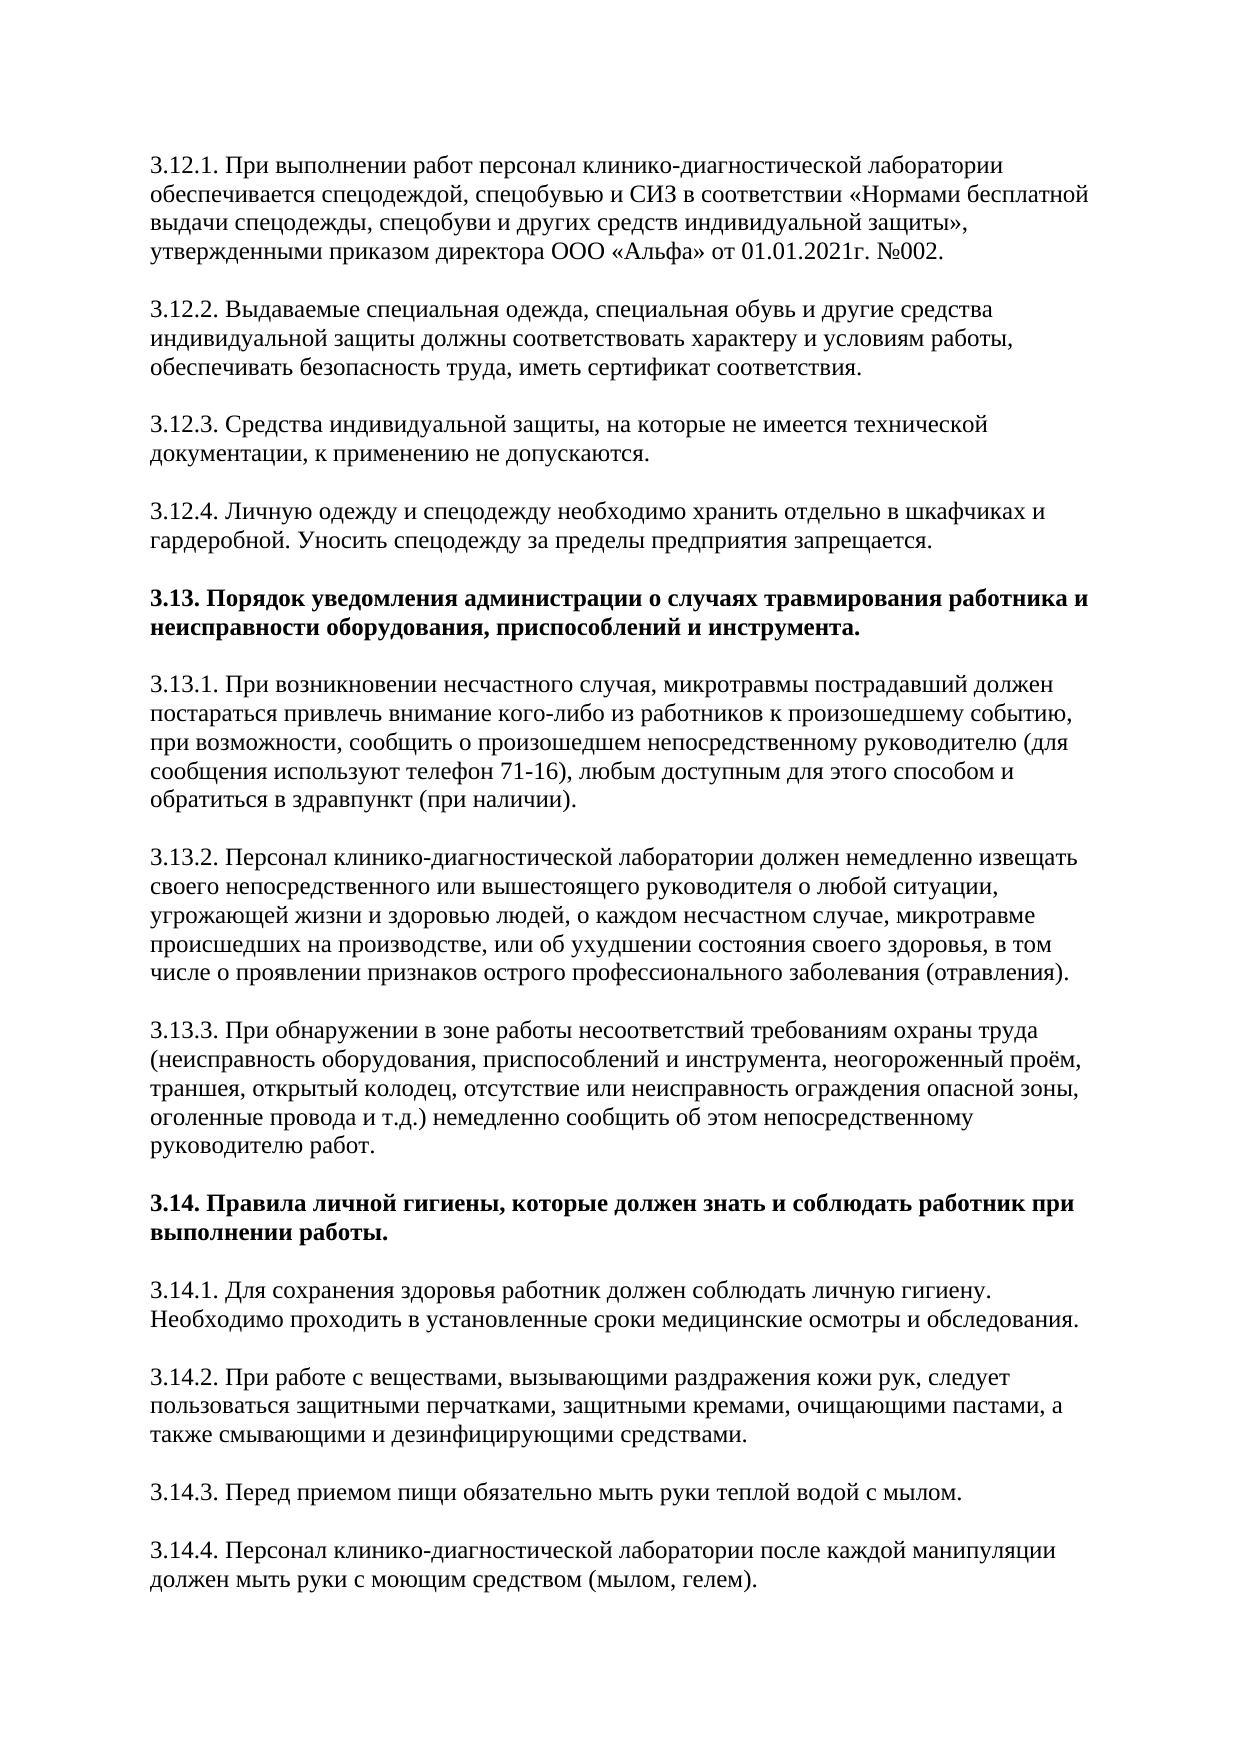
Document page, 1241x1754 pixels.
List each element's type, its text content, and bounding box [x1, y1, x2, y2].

text 3.14.1. Для сохранения здоровья работник должен соблюдать личную гигиену. Необходимо проходить в установленные сроки медицинские осмотры и обследования. [150, 1275, 1090, 1332]
text 3.13.3. При обнаружении в зоне работы несоответствий требованиям охраны труда (неисправность оборудования, приспособлений и инструмента, неогороженный проём, траншея, открытый колодец, отсутствие или неисправность ограждения опасной зоны, оголенные провода и т.д.) немедленно сообщить об этом непосредственному руководителю работ. [150, 1015, 1090, 1159]
text 3.14. Правила личной гигиены, которые должен знать и соблюдать работник при выполнении работы. [150, 1188, 1090, 1246]
text 3.13. Порядок уведомления администрации о случаях травмирования работника и неисправности оборудования, приспособлений и инструмента. [150, 583, 1090, 640]
text 3.12.4. Личную одежду и спецодежду необходимо хранить отдельно в шкафчиках и гардеробной. Уносить спецодежду за пределы предприятия запрещается. [150, 496, 1090, 554]
text 3.14.4. Персонал клинико-диагностической лаборатории после каждой манипуляции должен мыть руки с моющим средством (мылом, гелем). [150, 1535, 1090, 1592]
text 3.12.2. Выдаваемые специальная одежда, специальная обувь и другие средства индивидуальной защиты должны соответствовать характеру и условиям работы, обеспечивать безопасность труда, иметь сертификат соответствия. [150, 294, 1090, 380]
text 3.12.1. При выполнении работ персонал клинико-диагностической лаборатории обеспечивается спецодеждой, спецобувью и СИЗ в соответствии «Нормами бесплатной выдачи спецодежды, спецобуви и других средств индивидуальной защиты», утвержденными приказом директора ООО «Альфа» от 01.01.2021г. №002. [150, 150, 1090, 265]
text 3.13.2. Персонал клинико-диагностической лаборатории должен немедленно извещать своего непосредственного или вышестоящего руководителя о любой ситуации, угрожающей жизни и здоровью людей, о каждом несчастном случае, микротравме происшедших на производстве, или об ухудшении состояния своего здоровья, в том числе о проявлении признаков острого профессионального заболевания (отравления). [150, 842, 1090, 986]
text 3.12.3. Средства индивидуальной защиты, на которые не имеется технической документации, к применению не допускаются. [150, 409, 1090, 467]
text 3.14.2. При работе с веществами, вызывающими раздражения кожи рук, следует пользоваться защитными перчатками, защитными кремами, очищающими пастами, а также смывающими и дезинфицирующими средствами. [150, 1362, 1090, 1448]
text 3.13.1. При возникновении несчастного случая, микротравмы пострадавший должен постараться привлечь внимание кого-либо из работников к произошедшему событию, при возможности, сообщить о произошедшем непосредственному руководителю (для сообщения используют телефон 71-16), любым доступным для этого способом и обратиться в здравпункт (при наличии). [150, 669, 1090, 813]
text 3.14.3. Перед приемом пищи обязательно мыть руки теплой водой с мылом. [150, 1477, 1090, 1506]
